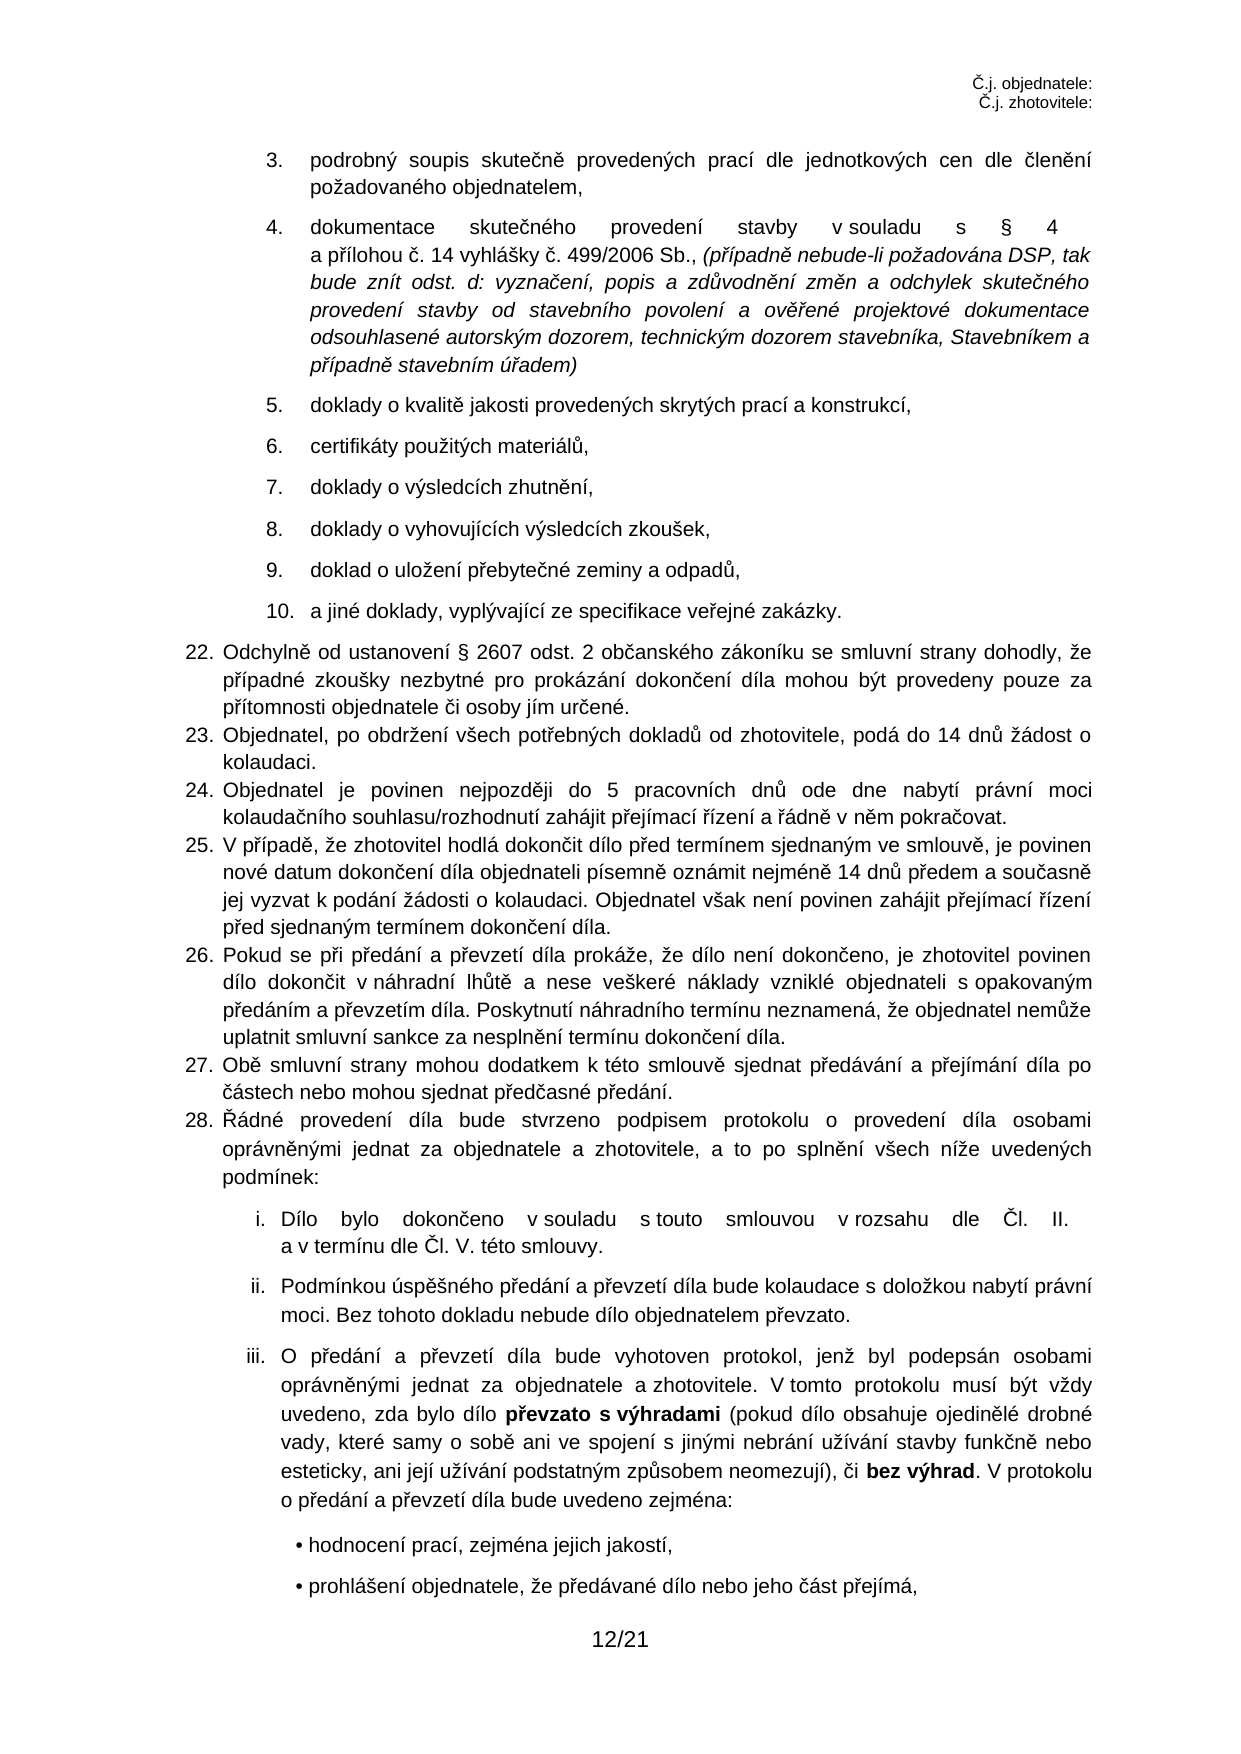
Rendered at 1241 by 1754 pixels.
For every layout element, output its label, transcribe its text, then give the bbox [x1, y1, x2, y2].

list doklady o kvalitě jakosti provedených skrytých prací a konstrukcí, [266, 393, 1093, 417]
list podrobný soupis skutečně provedených prací dle jednotkových cen dle členění požadovaného objednatelem, [266, 148, 1093, 199]
list O předání a převzetí díla bude vyhotoven protokol, jenž byl podepsán osobami oprávněnými jednat za objednatele a zhotovitele. V tomto protokolu musí být vždy uvedeno, zda bylo dílo převzato s výhradami (pokud dílo obsahuje ojedinělé drobné vady, které samy o sobě ani ve spojení s jinými nebrání užívání stavby funkčně nebo esteticky, ani její užívání podstatným způsobem neomezují), či bez výhrad. V protokolu o předání a převzetí díla bude uvedeno zejména: [266, 1344, 1093, 1512]
list Dílo bylo dokončeno v souladu s touto smlouvou v rozsahu dle Čl. II. a v termínu dle Čl. V. této smlouvy. [266, 1206, 1093, 1258]
list Objednatel, po obdržení všech potřebných dokladů od zhotovitele, podá do 14 dnů žádost o kolaudaci. [185, 723, 1093, 774]
list doklad o uložení přebytečné zeminy a odpadů, [266, 558, 1093, 582]
text • hodnocení prací, zejména jejich jakostí, [221, 1529, 1093, 1558]
list a jiné doklady, vyplývající ze specifikace veřejné zakázky. [266, 599, 1093, 623]
list Odchylně od ustanovení § 2607 odst. 2 občanského zákoníku se smluvní strany dohodly, že případné zkoušky nezbytné pro prokázání dokončení díla mohou být provedeny pouze za přítomnosti objednatele či osoby jím určené. [185, 640, 1093, 719]
list Objednatel je povinen nejpozději do 5 pracovních dnů ode dne nabytí právní moci kolaudačního souhlasu/rozhodnutí zahájit přejímací řízení a řádně v něm pokračovat. [185, 778, 1093, 829]
list doklady o výsledcích zhutnění, [266, 475, 1093, 499]
list Podmínkou úspěšného předání a převzetí díla bude kolaudace s doložkou nabytí právní moci. Bez tohoto dokladu nebude dílo objednatelem převzato. [266, 1274, 1093, 1327]
list V případě, že zhotovitel hodlá dokončit dílo před termínem sjednaným ve smlouvě, je povinen nové datum dokončení díla objednateli písemně oznámit nejméně 14 dnů předem a současně jej vyzvat k podání žádosti o kolaudaci. Objednatel však není povinen zahájit přejímací řízení před sjednaným termínem dokončení díla. [185, 833, 1093, 939]
list doklady o vyhovujících výsledcích zkoušek, [266, 516, 1093, 540]
list certifikáty použitých materiálů, [266, 434, 1093, 458]
list Pokud se při předání a převzetí díla prokáže, že dílo není dokončeno, je zhotovitel povinen dílo dokončit v náhradní lhůtě a nese veškeré náklady vzniklé objednateli s opakovaným předáním a převzetím díla. Poskytnutí náhradního termínu neznamená, že objednatel nemůže uplatnit smluvní sankce za nesplnění termínu dokončení díla. [185, 943, 1093, 1049]
list Řádné provedení díla bude stvrzeno podpisem protokolu o provedení díla osobami oprávněnými jednat za objednatele a zhotovitele, a to po splnění všech níže uvedených podmínek: [185, 1108, 1093, 1189]
list Obě smluvní strany mohou dodatkem k této smlouvě sjednat předávání a přejímání díla po částech nebo mohou sjednat předčasné předání. [185, 1053, 1093, 1104]
list dokumentace skutečného provedení stavby v souladu s § 4 a přílohou č. 14 vyhlášky č. 499/2006 Sb., (případně nebude-li požadována DSP, tak bude znít odst. d: vyznačení, popis a zdůvodnění změn a odchylek skutečného provedení stavby od stavebního povolení a ověřené projektové dokumentace odsouhlasené autorským dozorem, technickým dozorem stavebníka, Stavebníkem a případně stavebním úřadem) [266, 215, 1093, 377]
text • prohlášení objednatele, že předávané dílo nebo jeho část přejímá, [221, 1571, 1093, 1600]
